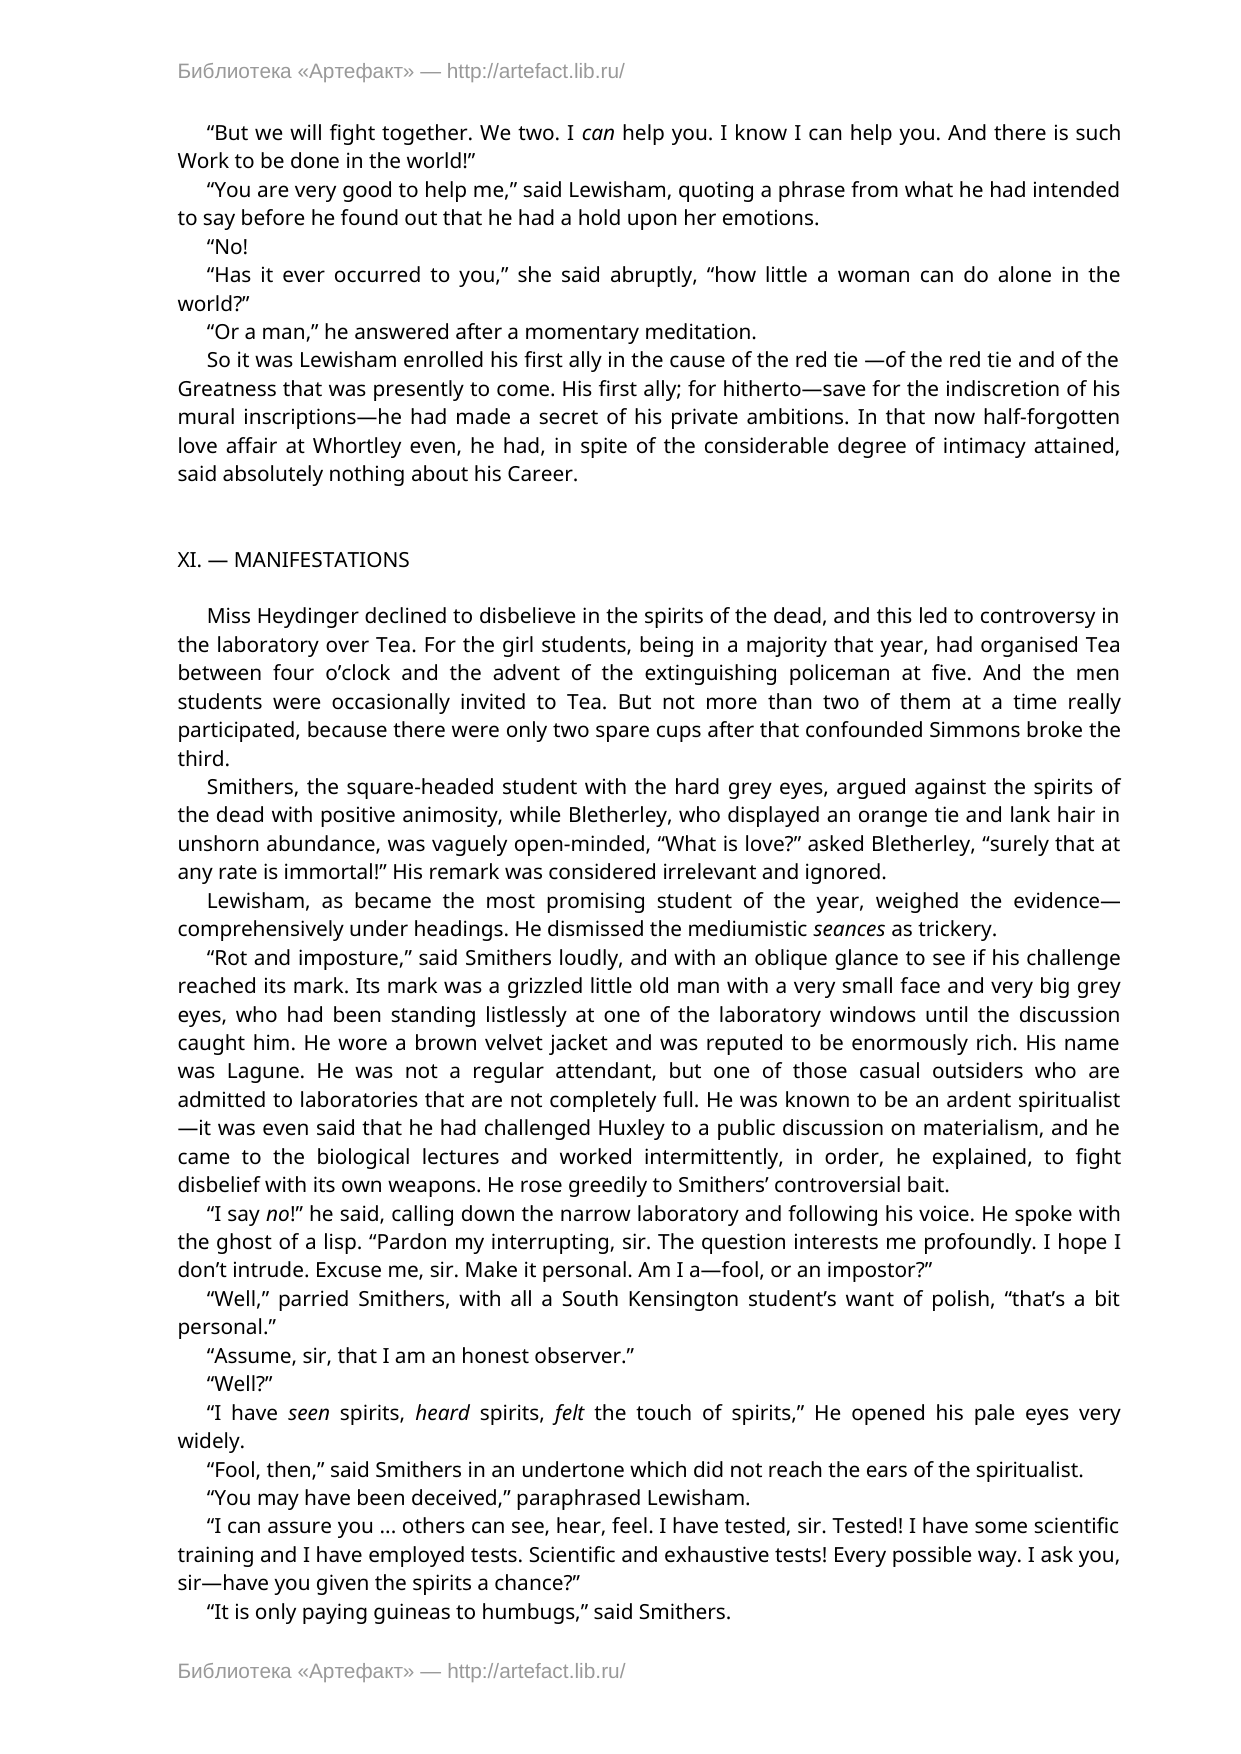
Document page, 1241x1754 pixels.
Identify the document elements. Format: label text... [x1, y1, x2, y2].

text “Rot and imposture,” said Smithers loudly, and with an oblique glance to see if his challenge reached its mark. Its mark was a grizzled little old man with a very small face and very big grey eyes, who had been standing listlessly at one of the laboratory windows until the discussion caught him. He wore a brown velvet jacket and was reputed to be enormously rich. His name was Lagune. He was not a regular attendant, but one of those casual outsiders who are admitted to laboratories that are not completely full. He was known to be an ardent spiritualist—it was even said that he had challenged Huxley to a public discussion on materialism, and he came to the biological lectures and worked intermittently, in order, he explained, to fight disbelief with its own weapons. He rose greedily to Smithers’ controversial bait. [177, 943, 1122, 1199]
text “No! [177, 232, 1122, 260]
text “Well,” parried Smithers, with all a South Kensington student’s want of polish, “that’s a bit personal.” [177, 1284, 1122, 1341]
text “It is only paying guineas to humbugs,” said Smithers. [177, 1597, 1122, 1625]
text “But we will fight together. We two. I can help you. I know I can help you. And there is such Work to be done in the world!” [177, 118, 1122, 175]
text “Or a man,” he answered after a momentary meditation. [177, 317, 1122, 346]
text “You are very good to help me,” said Lewisham, quoting a phrase from what he had intended to say before he found out that he had a hold upon her emotions. [177, 175, 1122, 232]
text “Assume, sir, that I am an honest observer.” [177, 1341, 1122, 1369]
text “I can assure you ... others can see, hear, feel. I have tested, sir. Tested! I have some scientific training and I have employed tests. Scientific and exhaustive tests! Every possible way. I ask you, sir—have you given the spirits a chance?” [177, 1512, 1122, 1597]
text Lewisham, as became the most promising student of the year, weighed the evidence—comprehensively under headings. He dismissed the mediumistic seances as trickery. [177, 886, 1122, 943]
subtitle XI. — MANIFESTATIONS [177, 545, 1122, 573]
text Miss Heydinger declined to disbelieve in the spirits of the dead, and this led to controversy in the laboratory over Tea. For the girl students, being in a majority that year, had organised Tea between four o’clock and the advent of the extinguishing policeman at five. And the men students were occasionally invited to Tea. But not more than two of them at a time really participated, because there were only two spare cups after that confounded Simmons broke the third. [177, 602, 1122, 772]
text “I have seen spirits, heard spirits, felt the touch of spirits,” He opened his pale eyes very widely. [177, 1398, 1122, 1455]
text “I say no!” he said, calling down the narrow laboratory and following his voice. He spoke with the ghost of a lisp. “Pardon my interrupting, sir. The question interests me profoundly. I hope I don’t intrude. Excuse me, sir. Make it personal. Am I a—fool, or an impostor?” [177, 1199, 1122, 1284]
text Smithers, the square-headed student with the hard grey eyes, argued against the spirits of the dead with positive animosity, while Bletherley, who displayed an orange tie and lank hair in unshorn abundance, was vaguely open-minded, “What is love?” asked Bletherley, “surely that at any rate is immortal!” His remark was considered irrelevant and ignored. [177, 772, 1122, 886]
text So it was Lewisham enrolled his first ally in the cause of the red tie —of the red tie and of the Greatness that was presently to come. His first ally; for hitherto—save for the indiscretion of his mural inscriptions—he had made a secret of his private ambitions. In that now half-forgotten love affair at Whortley even, he had, in spite of the considerable degree of intimacy attained, said absolutely nothing about his Career. [177, 346, 1122, 488]
text “Has it ever occurred to you,” she said abruptly, “how little a woman can do alone in the world?” [177, 260, 1122, 317]
text “You may have been deceived,” paraphrased Lewisham. [177, 1483, 1122, 1512]
text “Well?” [177, 1369, 1122, 1398]
text “Fool, then,” said Smithers in an undertone which did not reach the ears of the spiritualist. [177, 1455, 1122, 1483]
